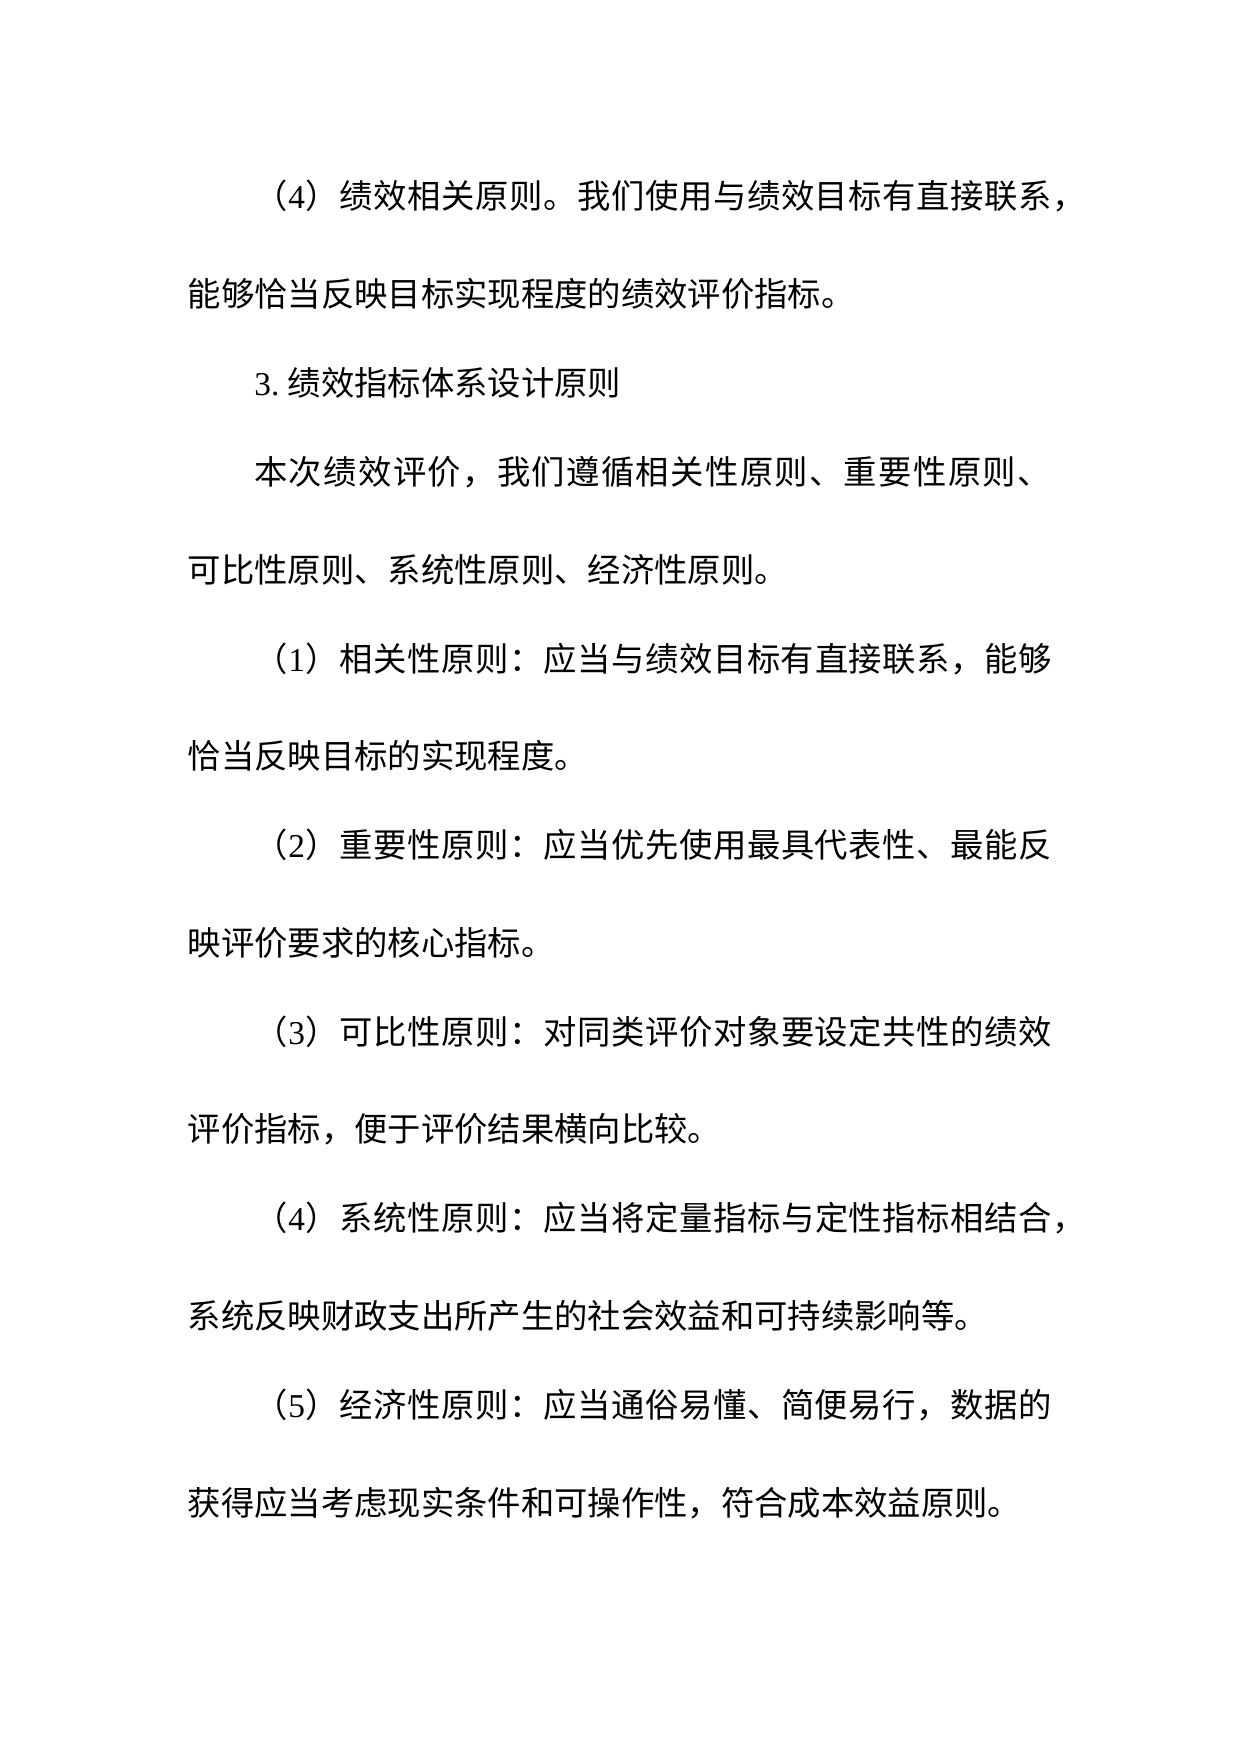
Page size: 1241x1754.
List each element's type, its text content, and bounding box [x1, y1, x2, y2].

text （2）重要性原则：应当优先使用最具代表性、最能反映评价要求的核心指标。 [187, 811, 1053, 973]
text 本次绩效评价，我们遵循相关性原则、重要性原则、可比性原则、系统性原则、经济性原则。 [187, 438, 1053, 600]
text （1）相关性原则：应当与绩效目标有直接联系，能够恰当反映目标的实现程度。 [187, 624, 1053, 787]
text （4）绩效相关原则。我们使用与绩效目标有直接联系，能够恰当反映目标实现程度的绩效评价指标。 [187, 162, 1053, 324]
text （3）可比性原则：对同类评价对象要设定共性的绩效评价指标，便于评价结果横向比较。 [187, 997, 1053, 1160]
text （5）经济性原则：应当通俗易懂、简便易行，数据的获得应当考虑现实条件和可操作性，符合成本效益原则。 [187, 1370, 1053, 1533]
text 3. 绩效指标体系设计原则 [187, 348, 1053, 413]
text （4）系统性原则：应当将定量指标与定性指标相结合，系统反映财政支出所产生的社会效益和可持续影响等。 [187, 1184, 1053, 1346]
